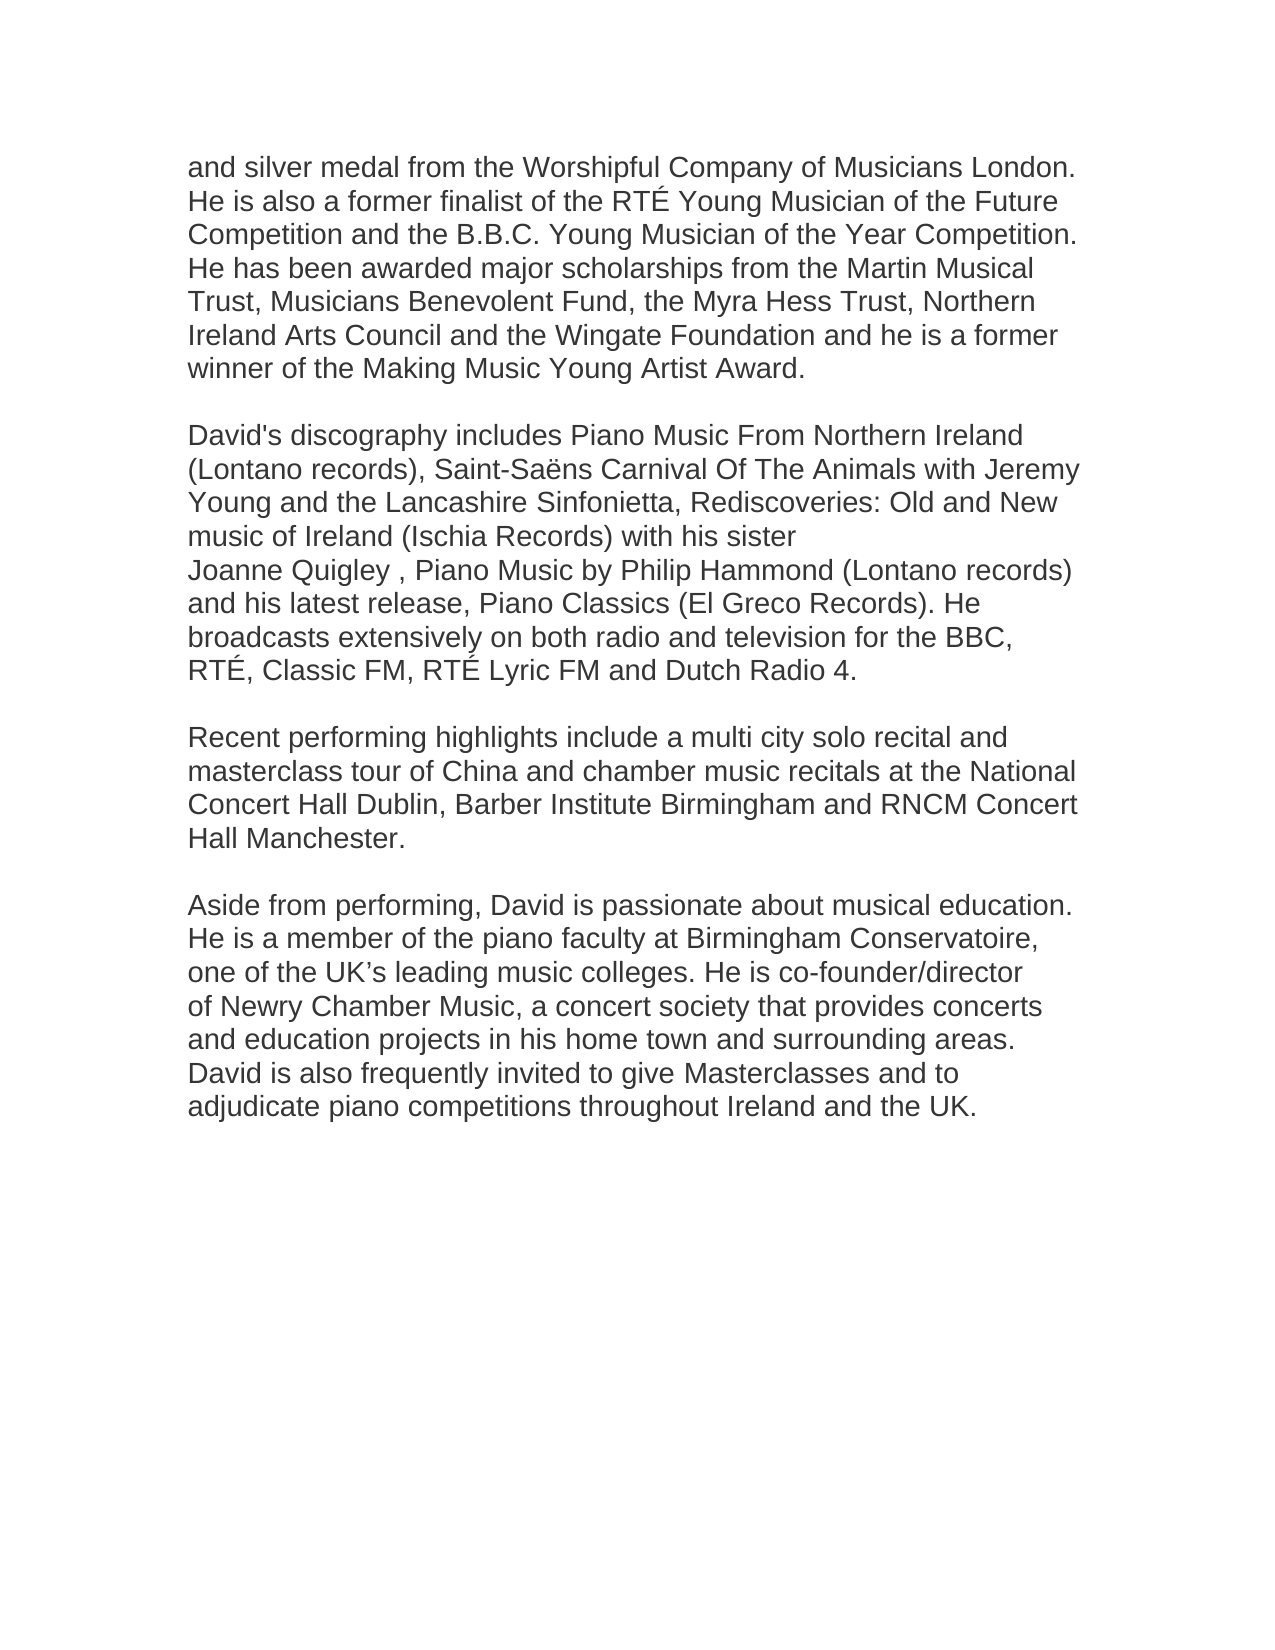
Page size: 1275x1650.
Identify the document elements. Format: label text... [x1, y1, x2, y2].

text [187, 150, 1087, 385]
text David's discography includes Piano Music From Northern Ireland (Lontano records), Saint-Saëns Carnival Of The Animals with Jeremy Young and the Lancashire Sinfonietta, Rediscoveries: Old and New music of Ireland (Ischia Records) with his sister Joanne Quigley , Piano Music by Philip Hammond (Lontano records) and his latest release, Piano Classics (El Greco Records). He broadcasts extensively on both radio and television for the BBC, RTÉ, Classic FM, RTÉ Lyric FM and Dutch Radio 4. [187, 418, 1087, 687]
text Aside from performing, David is passionate about musical education. He is a member of the piano faculty at Birmingham Conservatoire, one of the UK’s leading music colleges. He is co-founder/director of Newry Chamber Music, a concert society that provides concerts and education projects in his home town and surrounding areas. David is also frequently invited to give Masterclasses and to adjudicate piano competitions throughout Ireland and the UK. [187, 888, 1087, 1123]
text Recent performing highlights include a multi city solo recital and masterclass tour of China and chamber music recitals at the National Concert Hall Dublin, Barber Institute Birmingham and RNCM Concert Hall Manchester. [187, 720, 1087, 854]
